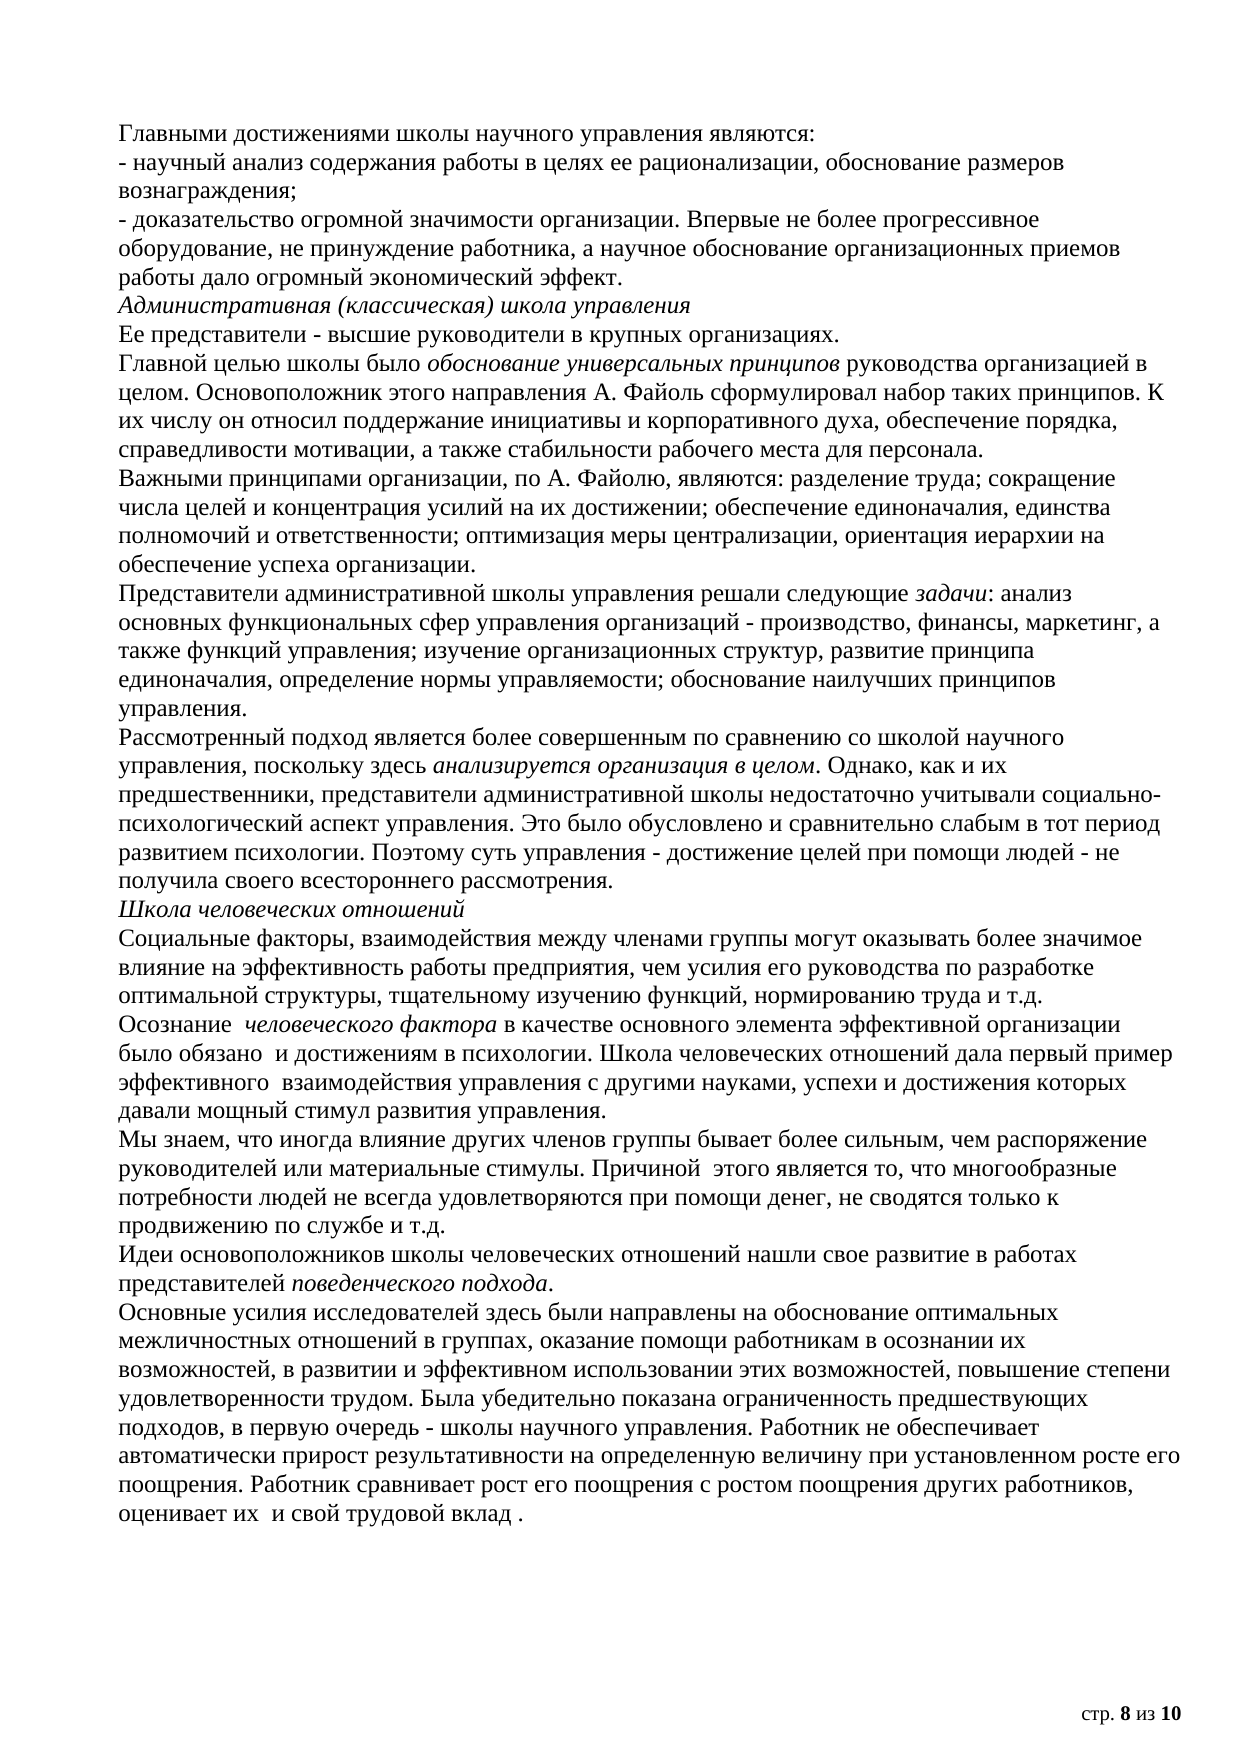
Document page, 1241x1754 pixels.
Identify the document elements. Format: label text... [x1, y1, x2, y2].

text Главной целью школы было обоснование универсальных принципов руководства организацией в целом. Основоположник этого направления А. Файоль сформулировал набор таких принципов. К их числу он относил поддержание инициативы и корпоративного духа, обеспечение порядка, справедливости мотивации, а также стабильности рабочего места для персонала. [118, 348, 1181, 463]
text Основные усилия исследователей здесь были направлены на обоснование оптимальных межличностных отношений в группах, оказание помощи работникам в осознании их возможностей, в развитии и эффективном использовании этих возможностей, повышение степени удовлетворенности трудом. Была убедительно показана ограниченность предшествующих подходов, в первую очередь - школы научного управления. Работник не обеспечивает автоматически прирост результативности на определенную величину при установленном росте его поощрения. Работник сравнивает рост его поощрения с ростом поощрения других работников, оценивает их и свой трудовой вклад . [118, 1297, 1181, 1527]
text Рассмотренный подход является более совершенным по сравнению со школой научного управления, поскольку здесь анализируется организация в целом. Однако, как и их предшественники, представители административной школы недостаточно учитывали социально-психологический аспект управления. Это было обусловлено и сравнительно слабым в тот период развитием психологии. Поэтому суть управления - достижение целей при помощи людей - не получила своего всестороннего рассмотрения. [118, 722, 1181, 894]
text Важными принципами организации, по А. Файолю, являются: разделение труда; сокращение числа целей и концентрация усилий на их достижении; обеспечение единоначалия, единства полномочий и ответственности; оптимизация меры централизации, ориентация иерархии на обеспечение успеха организации. [118, 463, 1181, 578]
text Представители административной школы управления решали следующие задачи: анализ основных функциональных сфер управления организаций - производство, финансы, маркетинг, а также функций управления; изучение организационных структур, развитие принципа единоначалия, определение нормы управляемости; обоснование наилучших принципов управления. [118, 578, 1181, 722]
text Ее представители - высшие руководители в крупных организациях. [118, 319, 1181, 348]
text - доказательство огромной значимости организации. Впервые не более прогрессивное оборудование, не принуждение работника, а научное обоснование организационных приемов работы дало огромный экономический эффект. [118, 204, 1181, 291]
text Социальные факторы, взаимодействия между членами группы могут оказывать более значимое влияние на эффективность работы предприятия, чем усилия его руководства по разработке оптимальной структуры, тщательному изучению функций, нормированию труда и т.д. [118, 923, 1181, 1009]
text - научный анализ содержания работы в целях ее рационализации, обоснование размеров вознаграждения; [118, 147, 1181, 204]
text Главными достижениями школы научного управления являются: [118, 118, 1181, 147]
text Школа человеческих отношений [118, 894, 1181, 923]
text Идеи основоположников школы человеческих отношений нашли свое развитие в работах представителей поведенческого подхода. [118, 1239, 1181, 1297]
text Осознание человеческого фактора в качестве основного элемента эффективной организации было обязано и достижениям в психологии. Школа человеческих отношений дала первый пример эффективного взаимодействия управления с другими науками, успехи и достижения которых давали мощный стимул развития управления. [118, 1009, 1181, 1124]
text Мы знаем, что иногда влияние других членов группы бывает более сильным, чем распоряжение руководителей или материальные стимулы. Причиной этого является то, что многообразные потребности людей не всегда удовлетворяются при помощи денег, не сводятся только к продвижению по службе и т.д. [118, 1124, 1181, 1239]
text Административная (классическая) школа управления [118, 291, 1181, 319]
